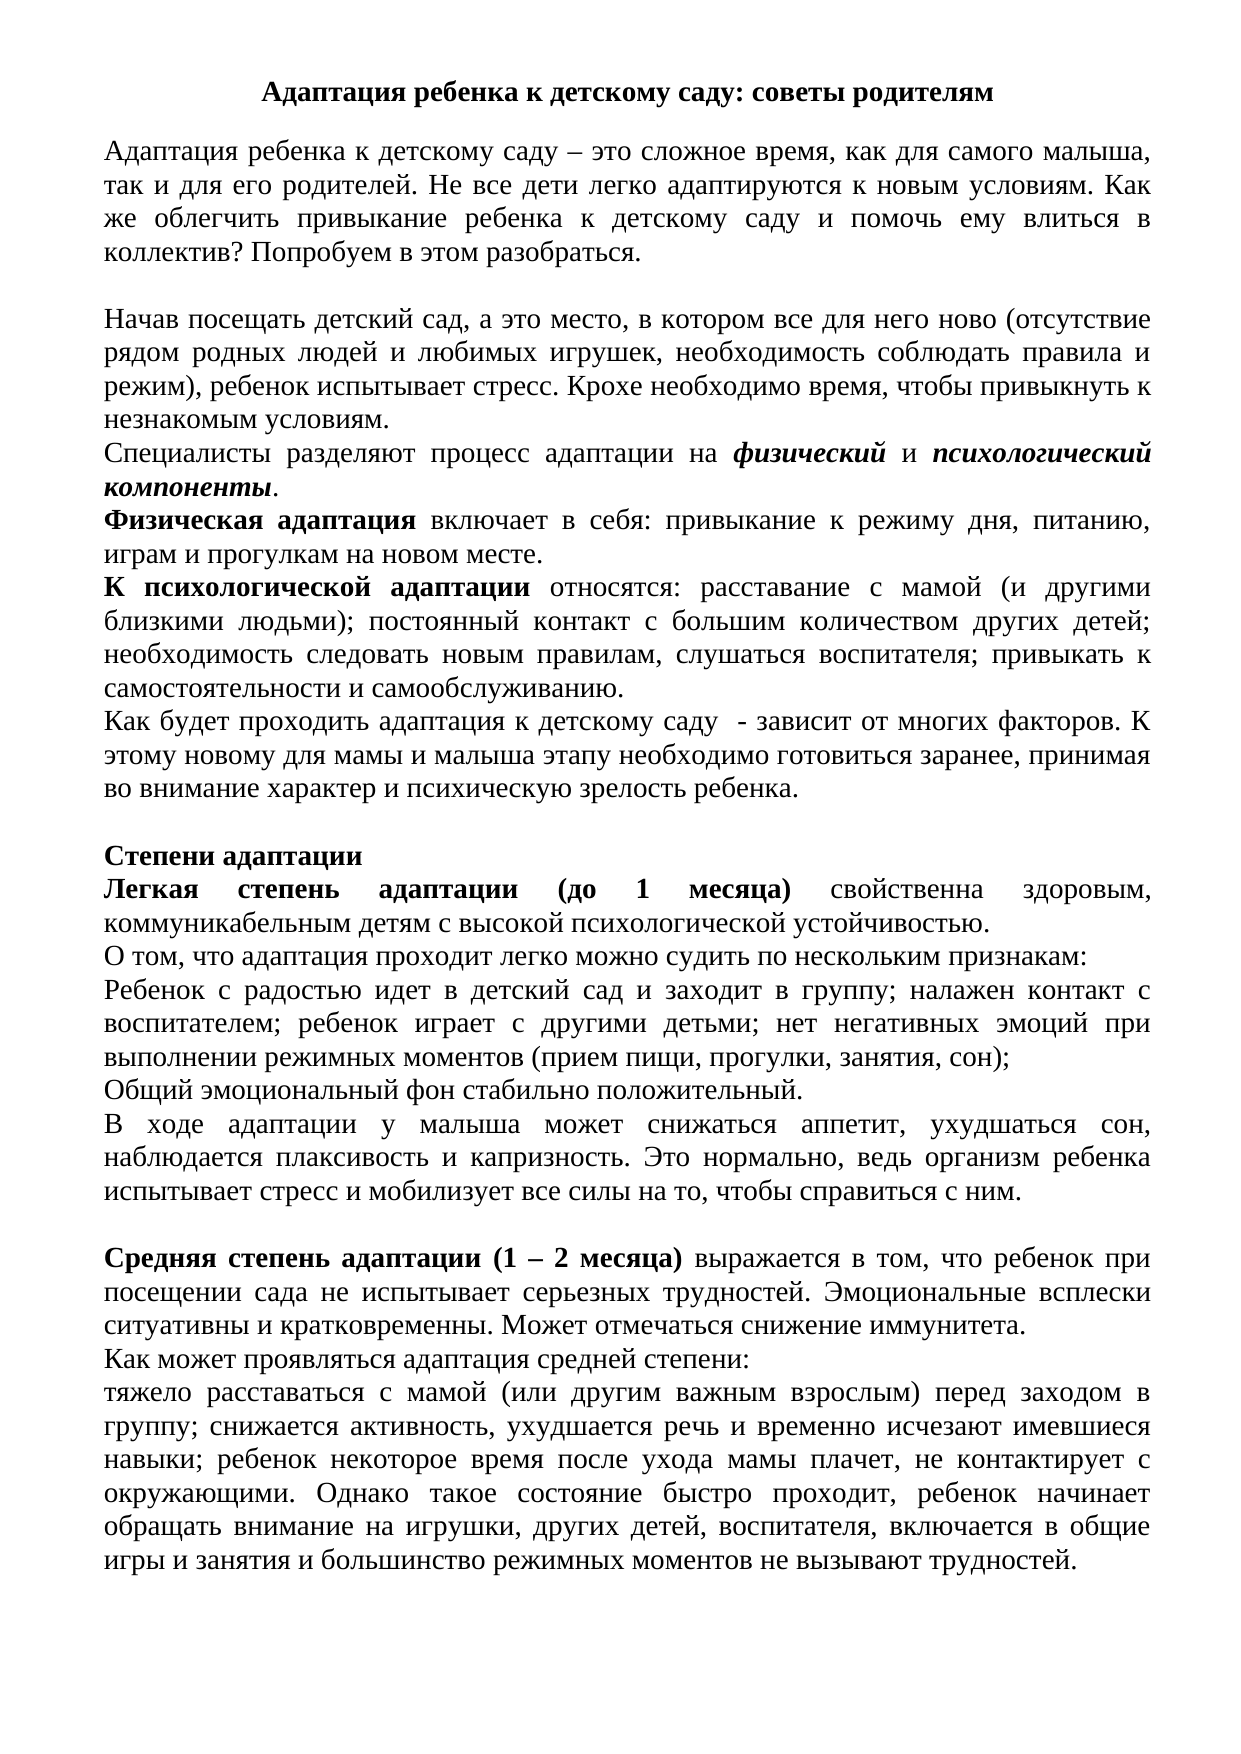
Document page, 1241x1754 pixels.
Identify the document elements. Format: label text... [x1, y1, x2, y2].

text Специалисты разделяют процесс адаптации на физический и психологический компоненты. [103, 435, 1152, 502]
text Общий эмоциональный фон стабильно положительный. [103, 1072, 1152, 1106]
text Физическая адаптация включает в себя: привыкание к режиму дня, питанию, играм и прогулкам на новом месте. [103, 502, 1152, 569]
text Адаптация ребенка к детскому саду – это сложное время, как для самого малыша, так и для его родителей. Не все дети легко адаптируются к новым условиям. Как же облегчить привыкание ребенка к детскому саду и помочь ему влиться в коллектив? Попробуем в этом разобраться. [103, 133, 1152, 267]
text К психологической адаптации относятся: расставание с мамой (и другими близкими людьми); постоянный контакт с большим количеством других детей; необходимость следовать новым правилам, слушаться воспитателя; привыкать к самостоятельности и самообслуживанию. [103, 569, 1152, 703]
text Средняя степень адаптации (1 – 2 месяца) выражается в том, что ребенок при посещении сада не испытывает серьезных трудностей. Эмоциональные всплески ситуативны и кратковременны. Может отмечаться снижение иммунитета. [103, 1240, 1152, 1341]
text Начав посещать детский сад, а это место, в котором все для него ново (отсутствие рядом родных людей и любимых игрушек, необходимость соблюдать правила и режим), ребенок испытывает стресс. Крохе необходимо время, чтобы привыкнуть к незнакомым условиям. [103, 301, 1152, 435]
text Адаптация ребенка к детскому саду: советы родителям [103, 74, 1152, 107]
text Как будет проходить адаптация к детскому саду - зависит от многих факторов. К этому новому для мамы и малыша этапу необходимо готовиться заранее, принимая во внимание характер и психическую зрелость ребенка. [103, 703, 1152, 804]
text Ребенок с радостью идет в детский сад и заходит в группу; налажен контакт с воспитателем; ребенок играет с другими детьми; нет негативных эмоций при выполнении режимных моментов (прием пищи, прогулки, занятия, сон); [103, 972, 1152, 1072]
text Легкая степень адаптации (до 1 месяца) свойственна здоровым, коммуникабельным детям с высокой психологической устойчивостью. [103, 871, 1152, 938]
text Как может проявляться адаптация средней степени: [103, 1341, 1152, 1374]
text Степени адаптации [103, 838, 1152, 871]
text В ходе адаптации у малыша может снижаться аппетит, ухудшаться сон, наблюдается плаксивость и капризность. Это нормально, ведь организм ребенка испытывает стресс и мобилизует все силы на то, чтобы справиться с ним. [103, 1106, 1152, 1207]
text О том, что адаптация проходит легко можно судить по нескольким признакам: [103, 938, 1152, 972]
text тяжело расставаться с мамой (или другим важным взрослым) перед заходом в группу; снижается активность, ухудшается речь и временно исчезают имевшиеся навыки; ребенок некоторое время после ухода мамы плачет, не контактирует с окружающими. Однако такое состояние быстро проходит, ребенок начинает обращать внимание на игрушки, других детей, воспитателя, включается в общие игры и занятия и большинство режимных моментов не вызывают трудностей. [103, 1374, 1152, 1576]
